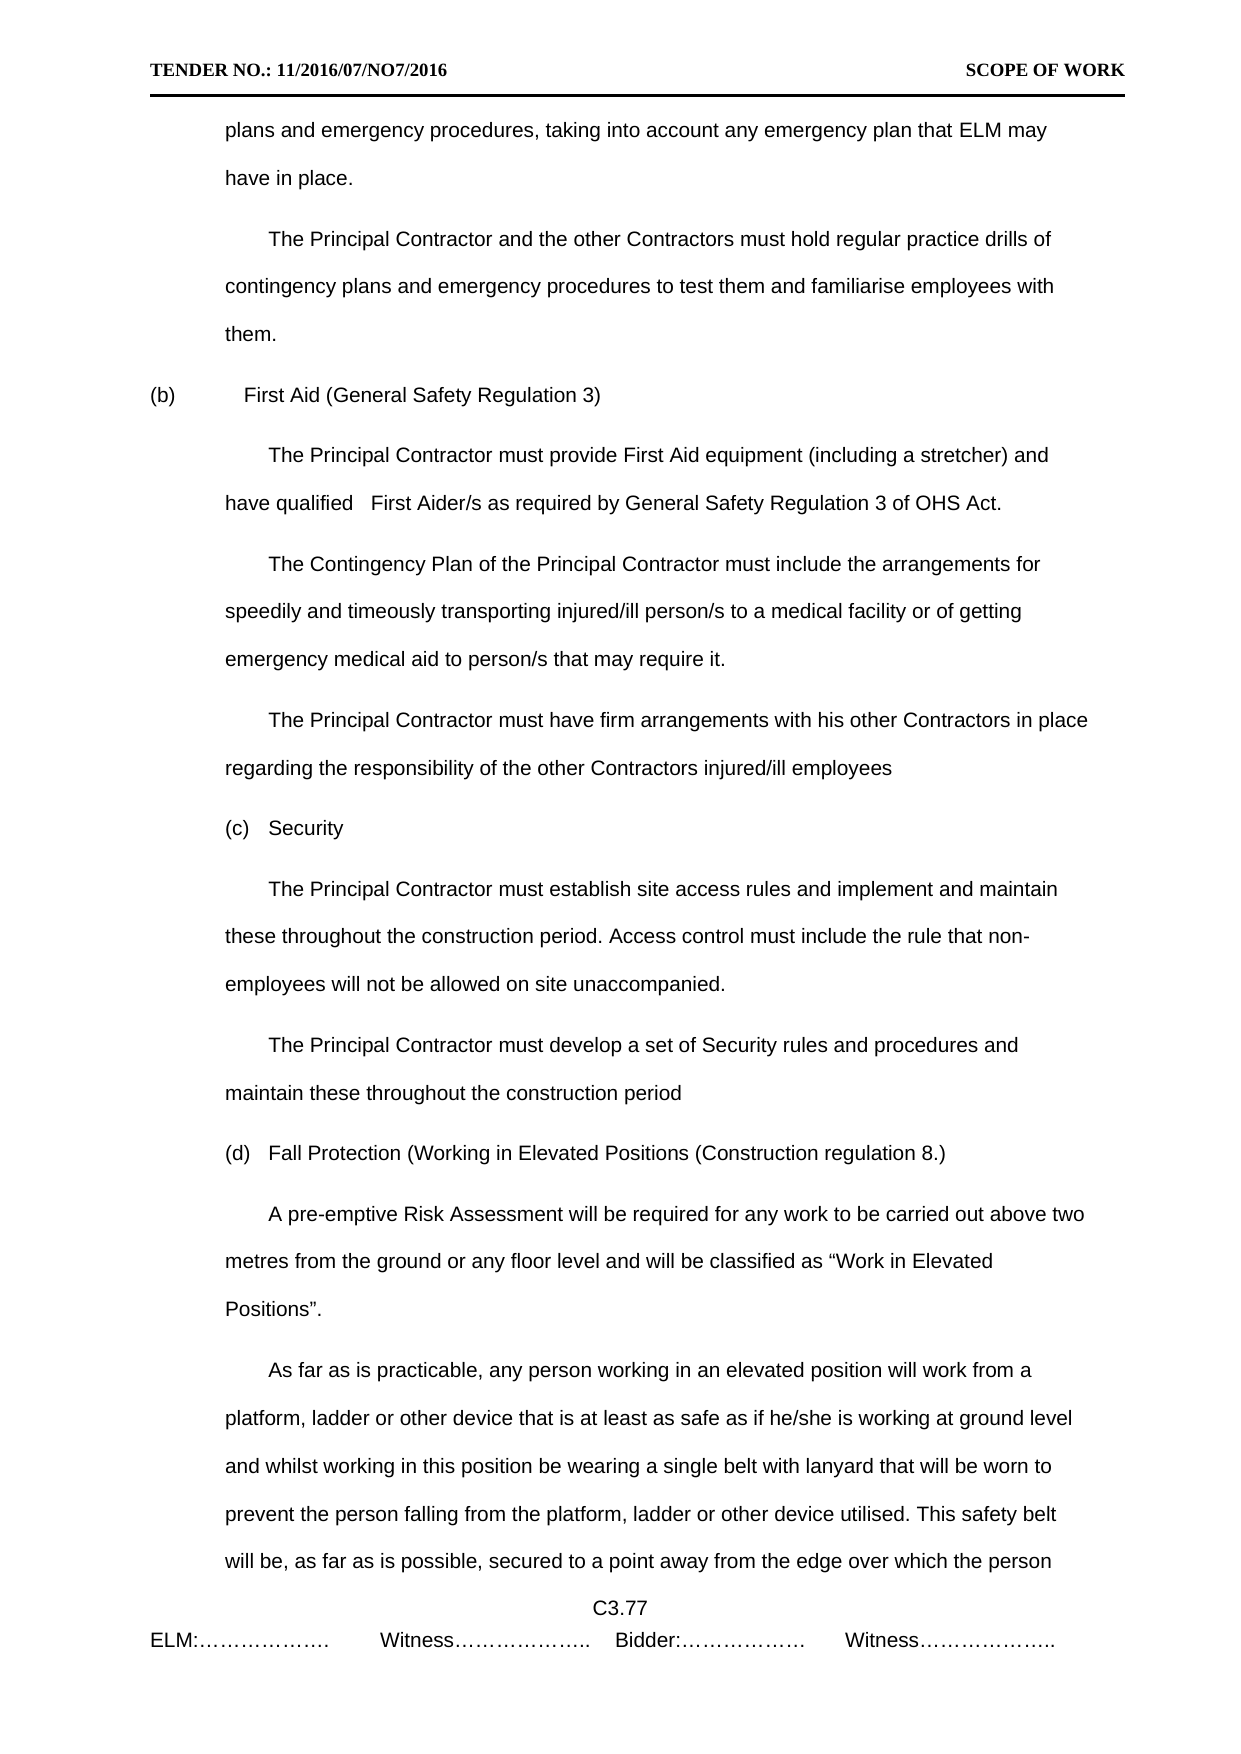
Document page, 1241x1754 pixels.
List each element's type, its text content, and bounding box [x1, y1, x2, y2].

text The Contingency Plan of the Principal Contractor must include the arrangements for speedily and timeously transporting injured/ill person/s to a medical facility or of getting emergency medical aid to person/s that may require it. [225, 551, 1090, 671]
text The Principal Contractor must develop a set of Security rules and procedures and maintain these throughout the construction period [225, 1033, 1090, 1104]
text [225, 118, 1090, 190]
text The Principal Contractor and the other Contractors must hold regular practice drills of contingency plans and emergency procedures to test them and familiarise employees with them. [225, 226, 1090, 346]
text A pre-emptive Risk Assessment will be required for any work to be carried out above two metres from the ground or any floor level and will be classified as “Work in Elevated Positions”. [225, 1201, 1090, 1321]
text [225, 1358, 1090, 1573]
text The Principal Contractor must provide First Aid equipment (including a stretcher) and have qualified First Aider/s as required by General Safety Regulation 3 of OHS Act. [225, 443, 1090, 515]
text (d) Fall Protection (Working in Elevated Positions (Construction regulation 8.) [225, 1141, 1090, 1165]
text (c) Security [225, 816, 1090, 840]
text The Principal Contractor must establish site access rules and implement and maintain these throughout the construction period. Access control must include the rule that non-employees will not be allowed on site unaccompanied. [225, 876, 1090, 996]
text The Principal Contractor must have firm arrangements with his other Contractors in place regarding the responsibility of the other Contractors injured/ill employees [225, 708, 1090, 779]
text (b) First Aid (General Safety Regulation 3) [150, 383, 1090, 407]
